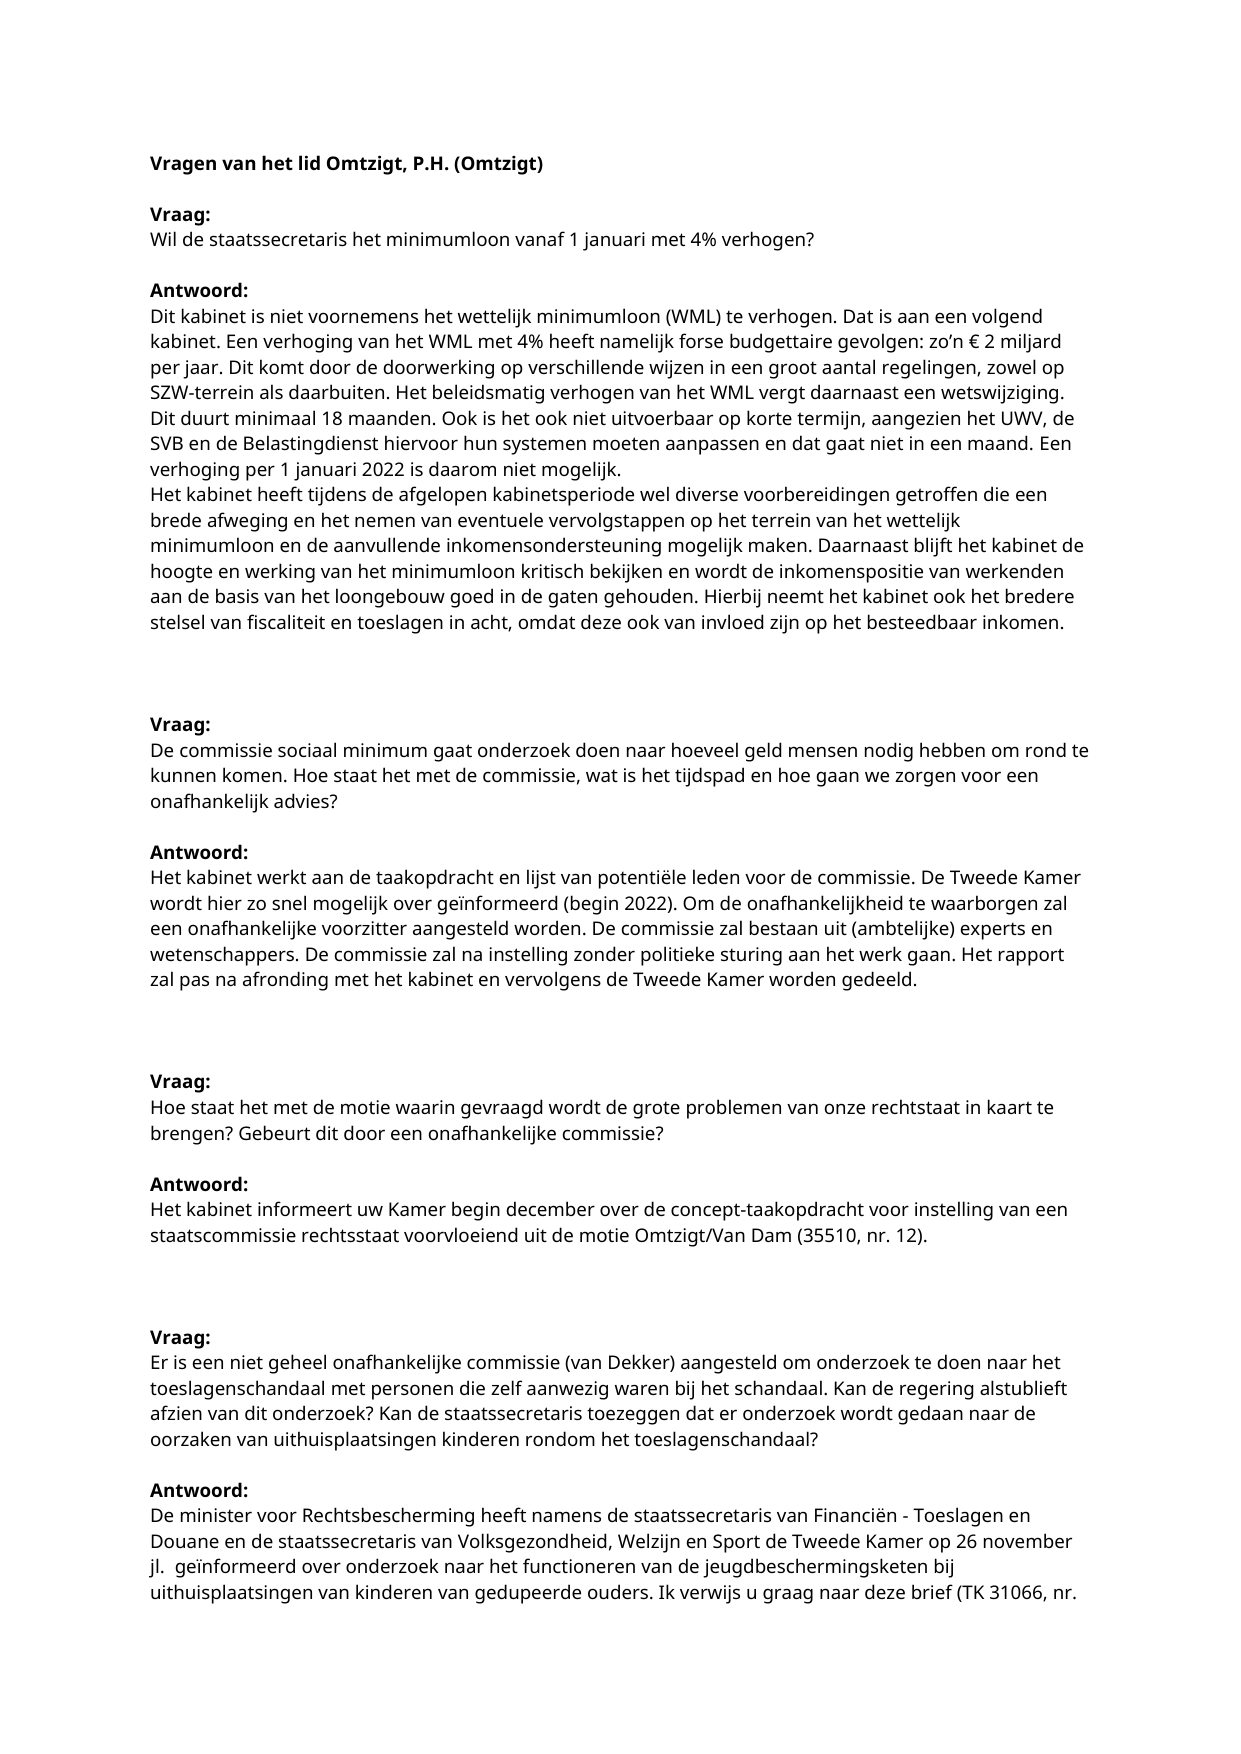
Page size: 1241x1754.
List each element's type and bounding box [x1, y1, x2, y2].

text [150, 150, 1090, 1605]
